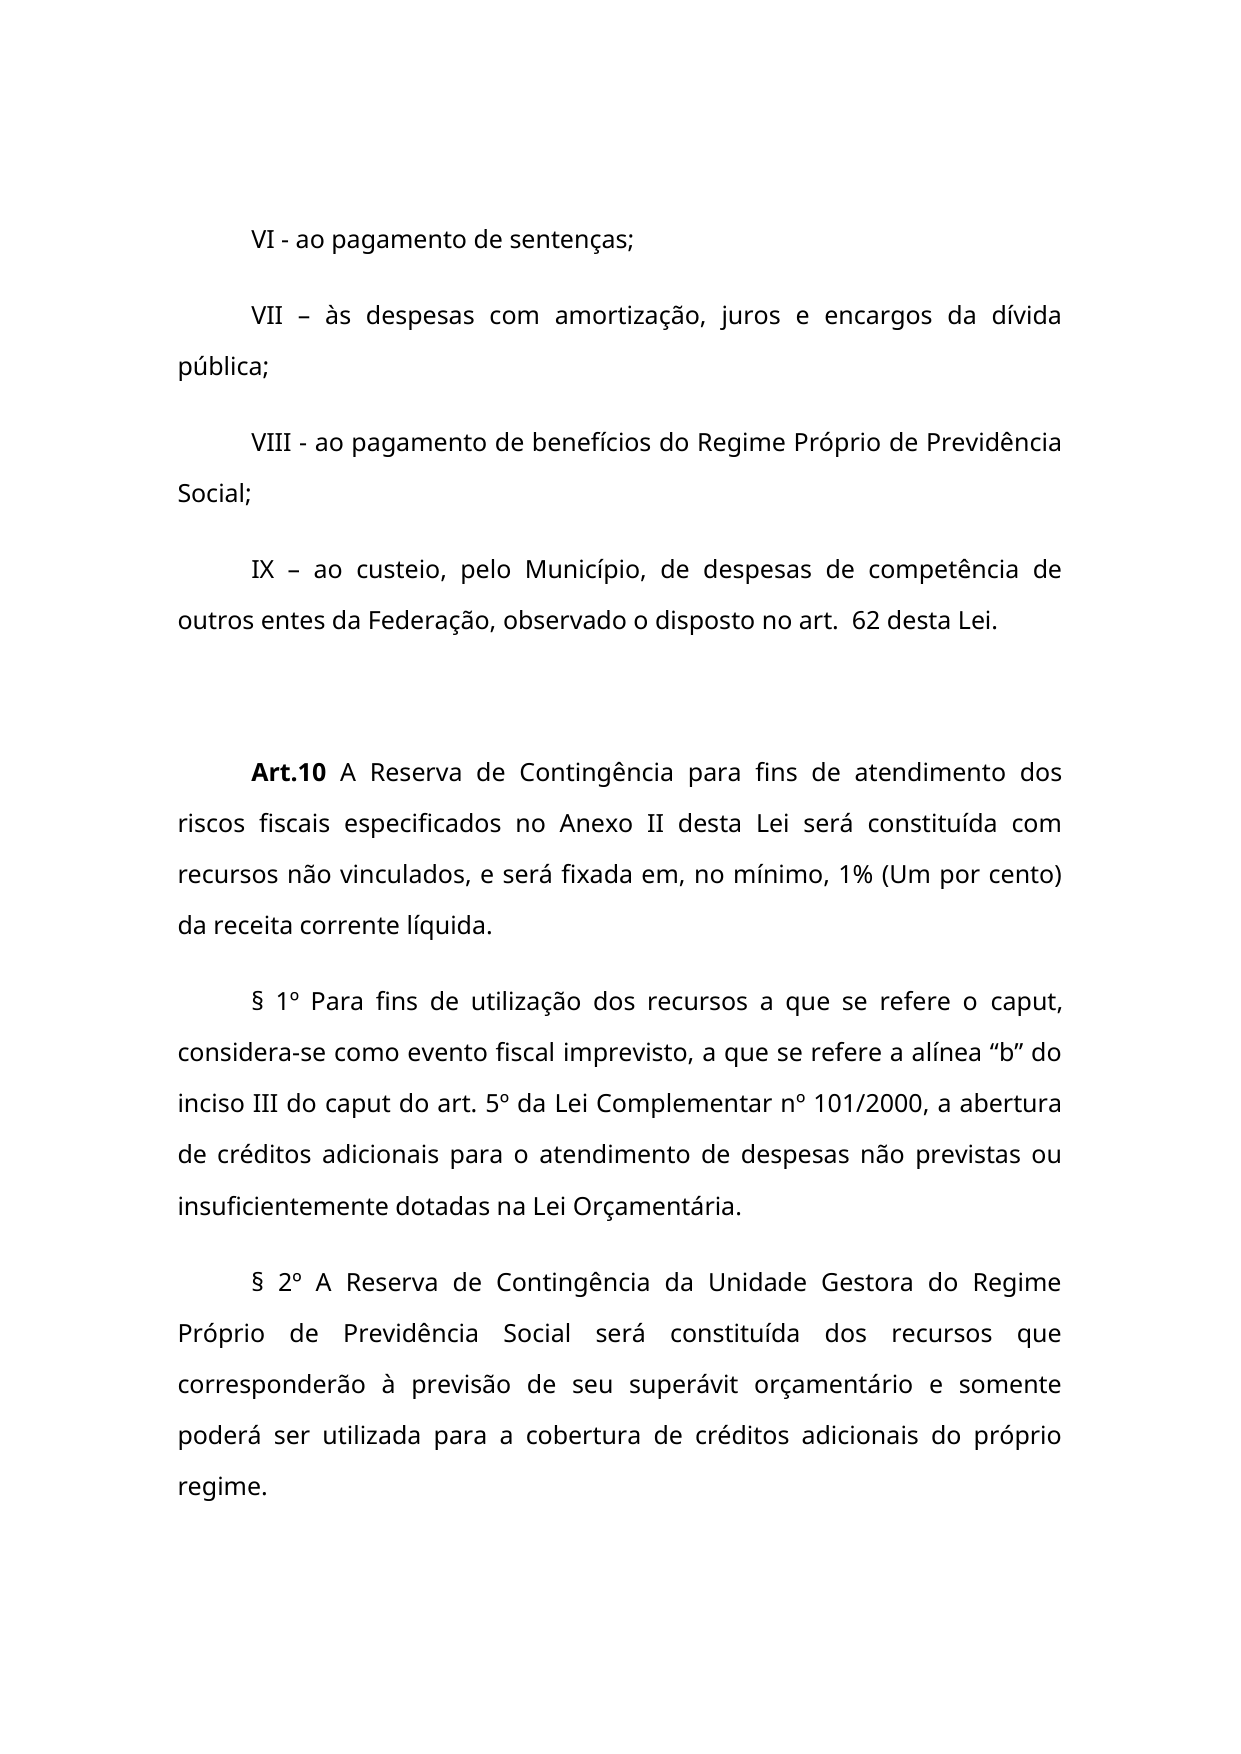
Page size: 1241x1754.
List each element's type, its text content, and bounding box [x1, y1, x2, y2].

text § 2º A Reserva de Contingência da Unidade Gestora do Regime Próprio de Previdência Social será constituída dos recursos que corresponderão à previsão de seu superávit orçamentário e somente poderá ser utilizada para a cobertura de créditos adicionais do próprio regime. [177, 1264, 1063, 1502]
text IX – ao custeio, pelo Município, de despesas de competência de outros entes da Federação, observado o disposto no art. 62 desta Lei. [177, 552, 1063, 637]
text VI - ao pagamento de sentenças; [177, 222, 1063, 256]
text VIII - ao pagamento de benefícios do Regime Próprio de Previdência Social; [177, 425, 1063, 510]
text VII – às despesas com amortização, juros e encargos da dívida pública; [177, 298, 1063, 383]
text Art.10 A Reserva de Contingência para fins de atendimento dos riscos fiscais especificados no Anexo II desta Lei será constituída com recursos não vinculados, e será fixada em, no mínimo, 1% (Um por cento) da receita corrente líquida. [177, 755, 1063, 942]
text § 1º Para fins de utilização dos recursos a que se refere o caput, considera-se como evento fiscal imprevisto, a que se refere a alínea “b” do inciso III do caput do art. 5º da Lei Complementar nº 101/2000, a abertura de créditos adicionais para o atendimento de despesas não previstas ou insuficientemente dotadas na Lei Orçamentária. [177, 984, 1063, 1222]
